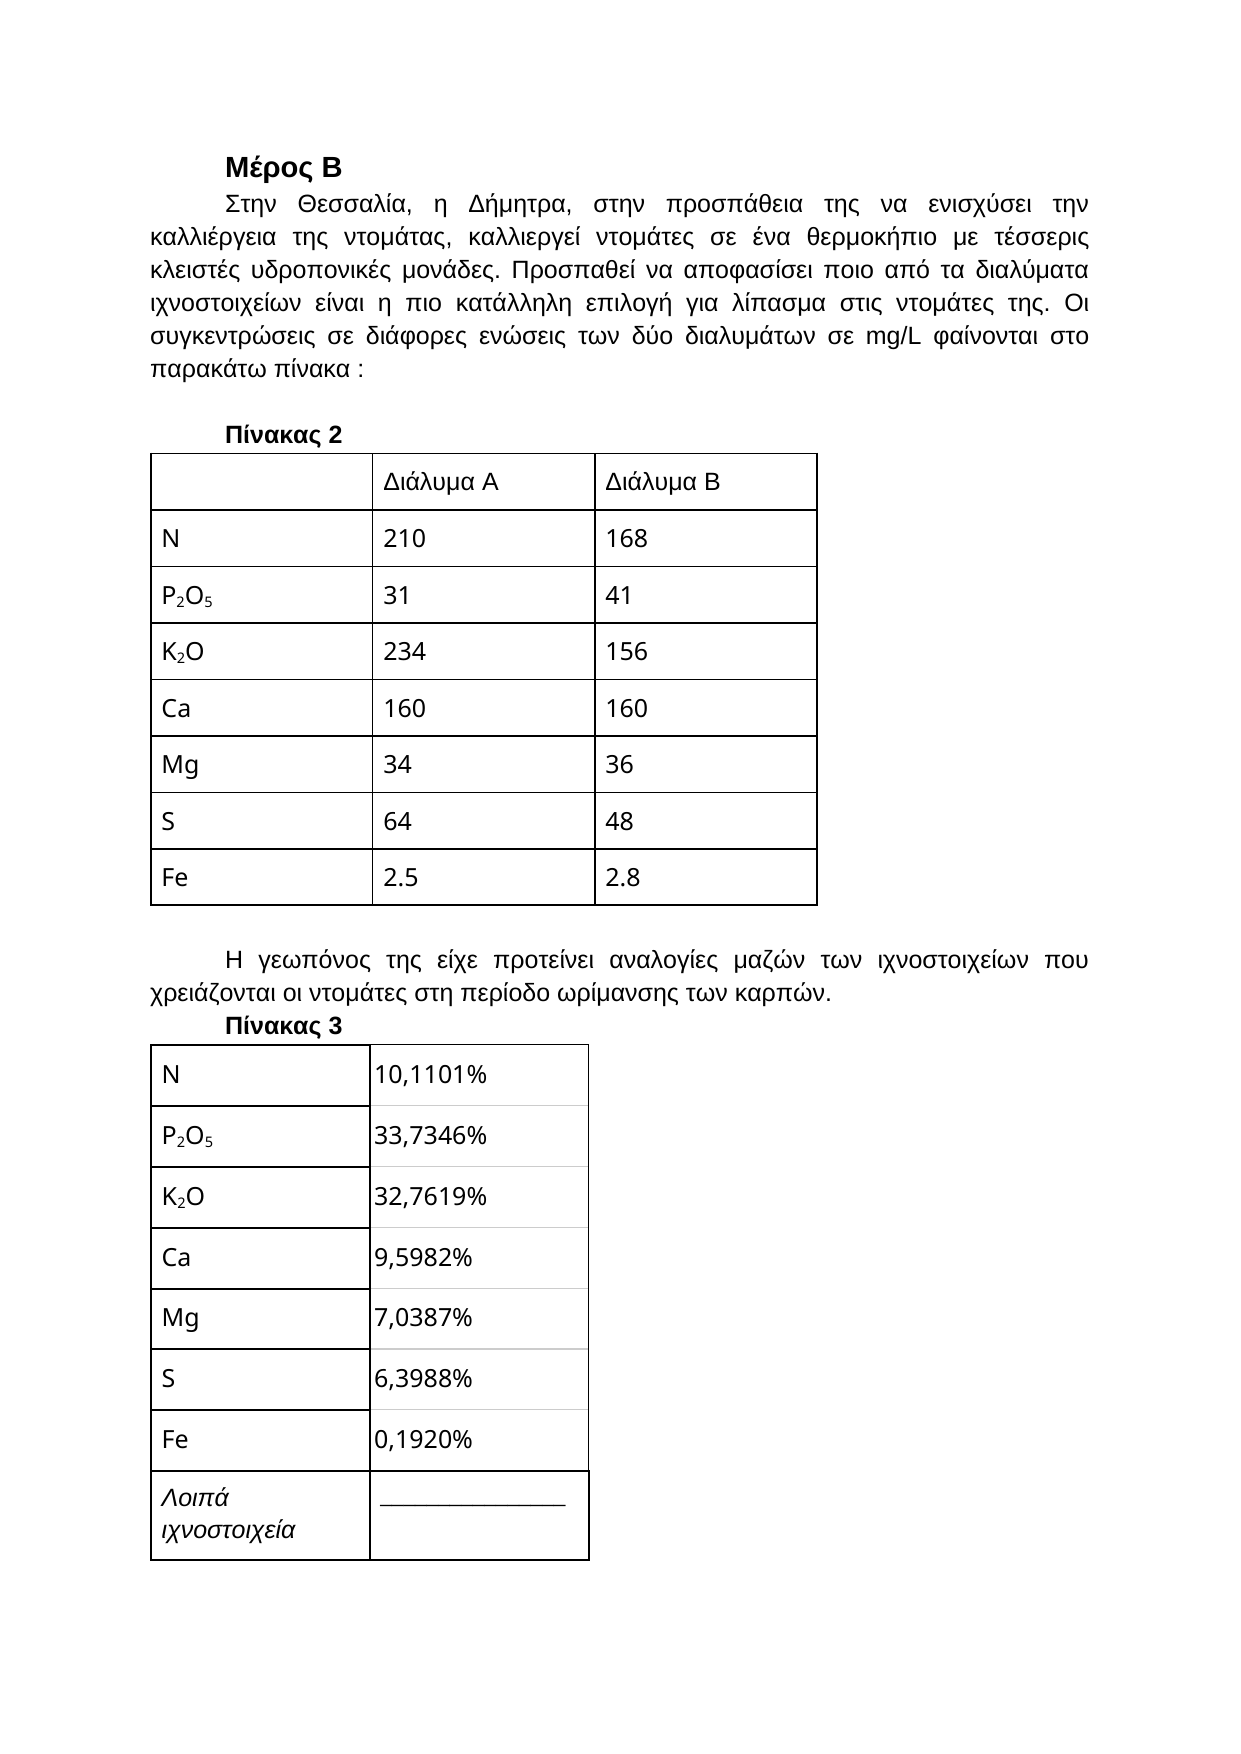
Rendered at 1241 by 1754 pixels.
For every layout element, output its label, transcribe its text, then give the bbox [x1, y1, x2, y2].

table_cell N [152, 511, 372, 566]
table_cell 7,0387% [371, 1289, 588, 1348]
table_header 10,1101% [371, 1045, 588, 1105]
table_cell 6,3988% [371, 1350, 588, 1409]
table_cell 32,7619% [371, 1167, 588, 1227]
table_cell 156 [596, 624, 816, 678]
table_cell 9,5982% [371, 1228, 588, 1287]
text Μέρος Β [150, 150, 1090, 183]
table_cell 33,7346% [371, 1106, 588, 1166]
text Πίνακας 3 [150, 1011, 1090, 1040]
table_cell 41 [596, 567, 816, 622]
table_cell Mg [152, 1290, 369, 1348]
table_header Διάλυμα Β [596, 454, 816, 509]
table_cell P2O5 [152, 1107, 369, 1166]
table_cell 2.5 [373, 850, 594, 904]
table_cell 64 [373, 793, 594, 848]
table_cell 0,1920% [371, 1410, 588, 1470]
table_cell K2O [152, 624, 372, 678]
table_cell 168 [596, 511, 816, 566]
table_cell K2O [152, 1168, 369, 1227]
table_cell 160 [373, 680, 594, 735]
table_cell Mg [152, 737, 372, 791]
text Η γεωπόνος της είχε προτείνει αναλογίες μαζών των ιχνοστοιχείων που χρειάζονται οι ντομάτες στη περίοδο ωρίμανσης των καρπών. [150, 945, 1090, 1007]
table_cell S [152, 793, 372, 848]
table_cell 2.8 [596, 850, 816, 904]
table_header [152, 454, 372, 509]
table_cell 160 [596, 680, 816, 735]
text Στην Θεσσαλία, η Δήμητρα, στην προσπάθεια της να ενισχύσει την καλλιέργεια της ντομάτας, καλλιεργεί ντομάτες σε ένα θερμοκήπιο με τέσσερις κλειστές υδροπονικές μονάδες. Προσπαθεί να αποφασίσει ποιο από τα διαλύματα ιχνοστοιχείων είναι η πιο κατάλληλη επιλογή για λίπασμα στις ντομάτες της. Οι συγκεντρώσεις σε διάφορες ενώσεις των δύο διαλυμάτων σε mg/L φαίνονται στο παρακάτω πίνακα : [150, 188, 1090, 382]
table_header N [152, 1046, 369, 1105]
table_cell S [152, 1350, 369, 1409]
table_cell 48 [596, 793, 816, 848]
table_cell 234 [373, 624, 594, 678]
table_cell 36 [596, 737, 816, 791]
table_cell Ca [152, 680, 372, 735]
table_cell Ca [152, 1229, 369, 1287]
table_cell ________________ [371, 1472, 588, 1558]
table_header Διάλυμα Α [373, 454, 594, 509]
table_cell P2O5 [152, 567, 372, 622]
table_cell Λοιπά ιχνοστοιχεία [152, 1472, 369, 1558]
table_cell 210 [373, 511, 594, 566]
text Πίνακας 2 [150, 420, 1090, 448]
table_cell 34 [373, 737, 594, 791]
table_cell Fe [152, 850, 372, 904]
table_cell 31 [373, 567, 594, 622]
table_cell Fe [152, 1411, 369, 1470]
